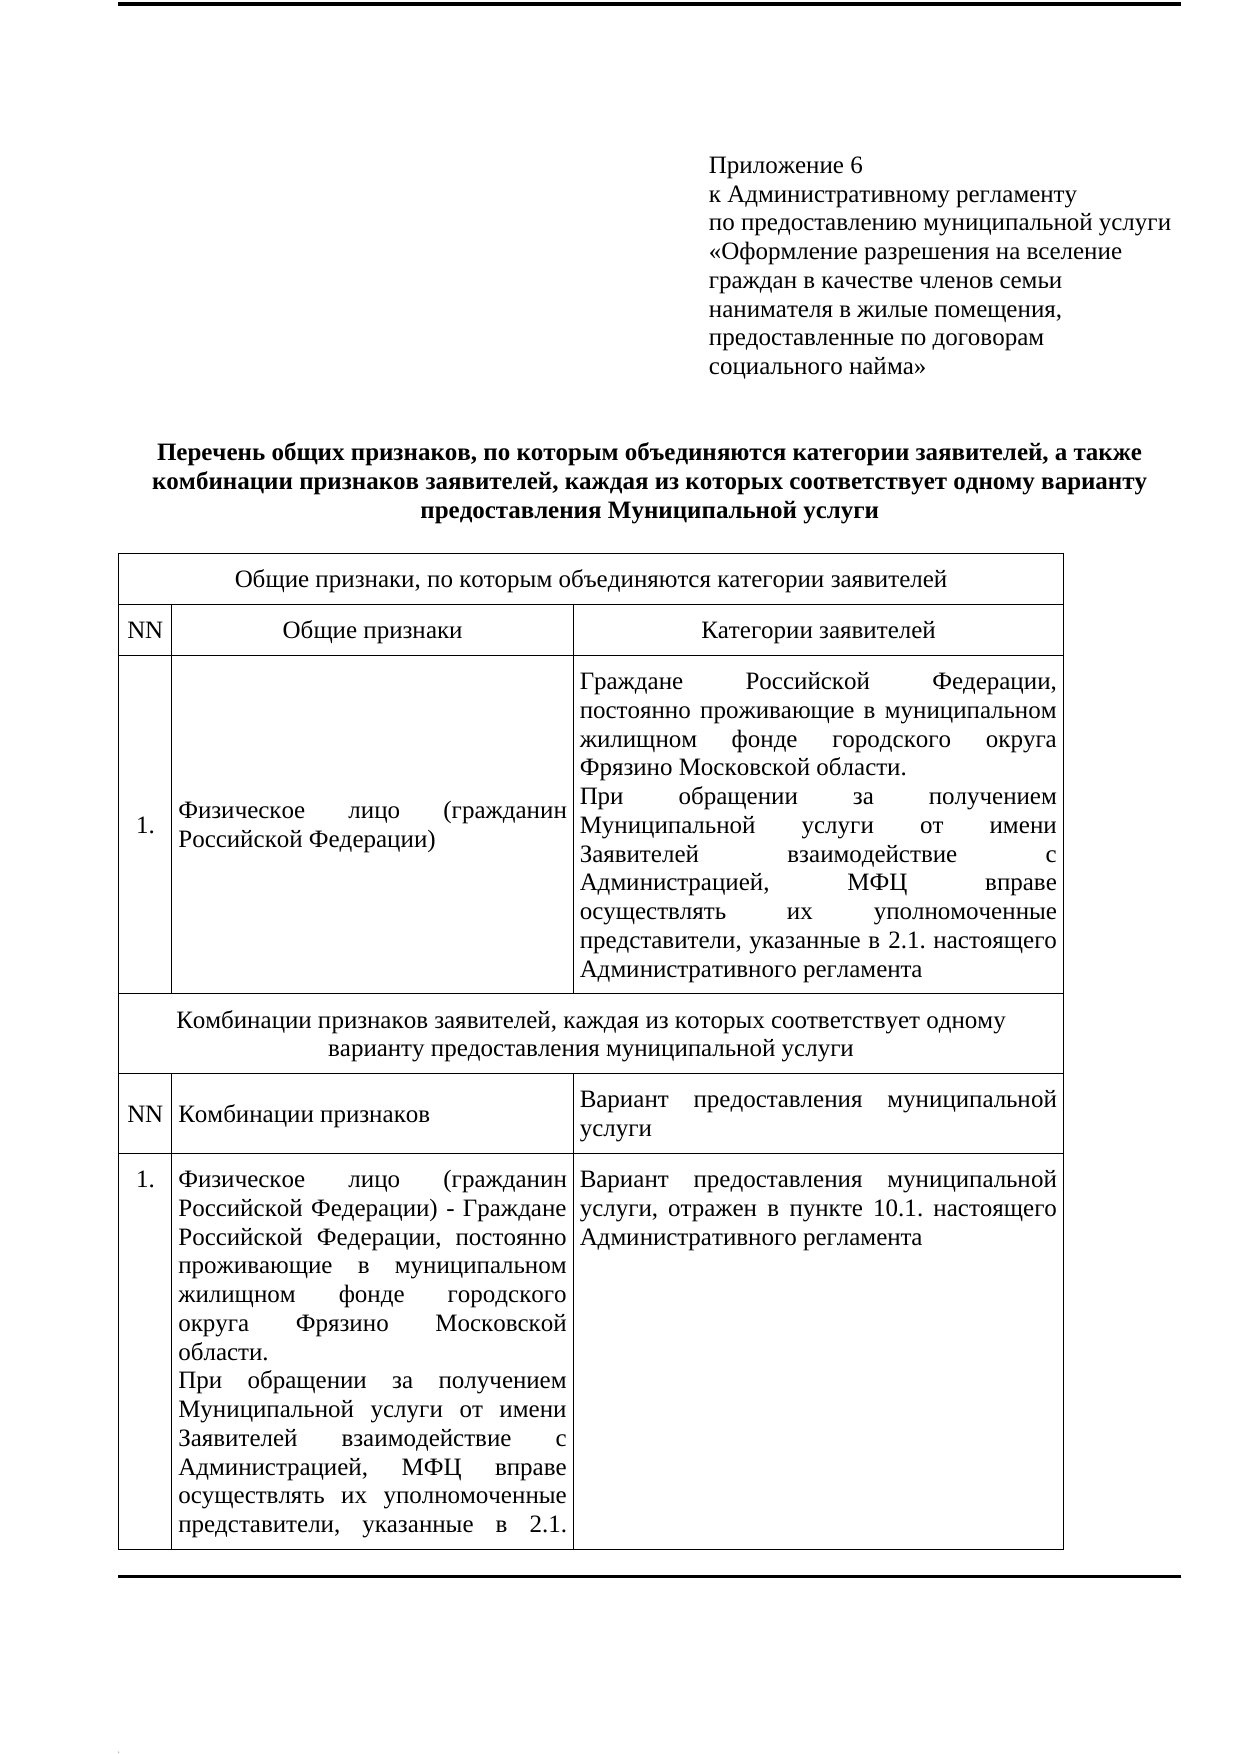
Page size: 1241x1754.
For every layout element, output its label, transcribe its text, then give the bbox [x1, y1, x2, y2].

text по предоставлению муниципальной услуги «Оформление разрешения на вселение граждан в качестве членов семьи нанимателя в жилые помещения, предоставленные по договорам социального найма» [709, 207, 1181, 380]
table_cell Категории заявителей [574, 605, 1063, 654]
table_cell Граждане Российской Федерации, постоянно проживающие в муниципальном жилищном фонде городского округа Фрязино Московской области. При обращении за получением Муниципальной услуги от имени Заявителей взаимодействие с Администрацией, МФЦ вправе осуществлять их уполномоченные представители, указанные в 2.1. настоящего Административного регламента [574, 656, 1063, 993]
table_cell Общие признаки [172, 605, 573, 654]
title Перечень общих признаков, по которым объединяются категории заявителей, а также комбинации признаков заявителей, каждая из которых соответствует одному варианту предоставления Муниципальной услуги [118, 437, 1181, 524]
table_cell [574, 1154, 1063, 1549]
table_cell 1. [119, 1154, 171, 1549]
table_cell Вариант предоставления муниципальной услуги [574, 1074, 1063, 1153]
table_cell Комбинации признаков [172, 1074, 573, 1153]
text Приложение 6 [709, 150, 1181, 179]
table_header Общие признаки, по которым объединяются категории заявителей [119, 554, 1063, 603]
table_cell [172, 1154, 573, 1549]
table_cell NN [119, 605, 171, 654]
table_cell Комбинации признаков заявителей, каждая из которых соответствует одному варианту предоставления муниципальной услуги [119, 994, 1063, 1073]
table_cell NN [119, 1074, 171, 1153]
table_cell Физическое лицо (гражданин Российской Федерации) [172, 656, 573, 993]
table_cell 1. [119, 656, 171, 993]
text к Административному регламенту [709, 179, 1181, 207]
